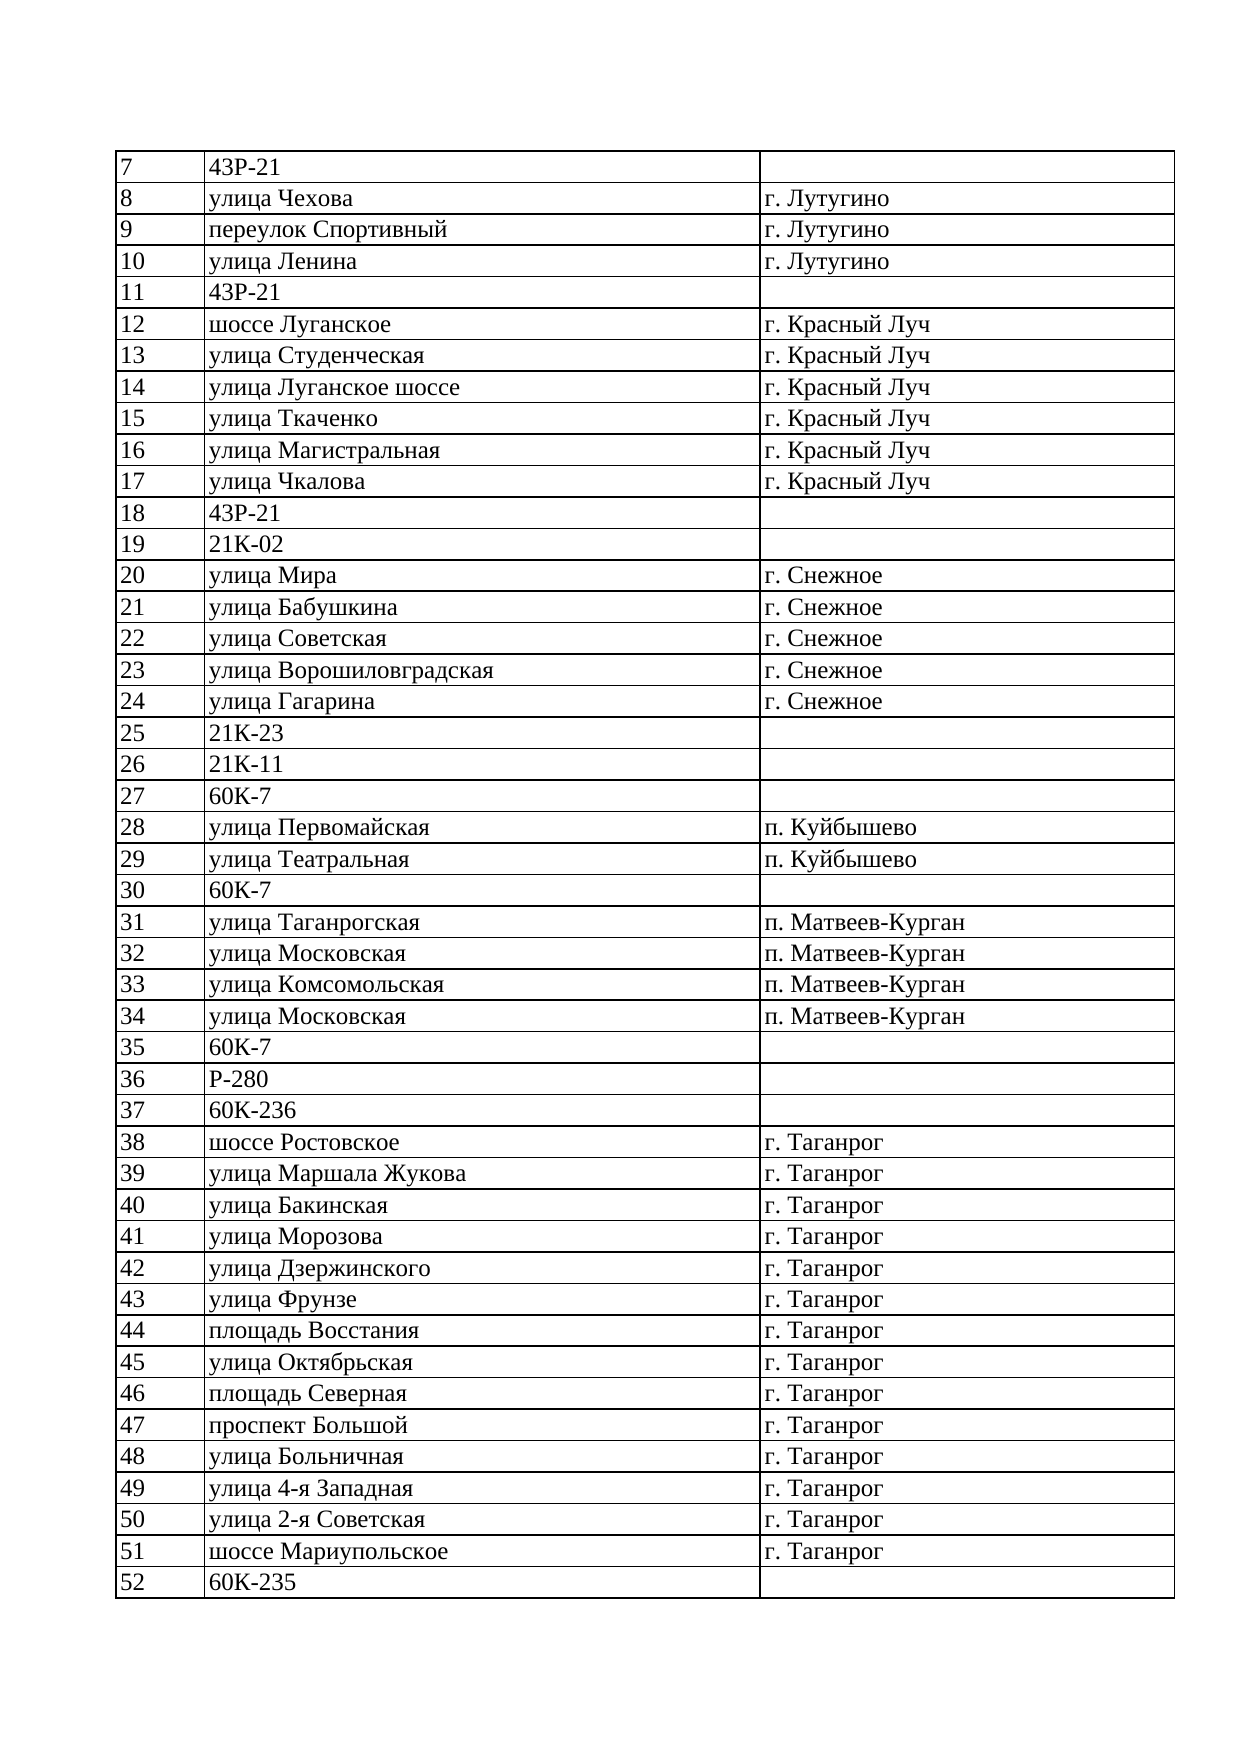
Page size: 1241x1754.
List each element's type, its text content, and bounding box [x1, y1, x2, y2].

table_cell 60К-7 [205, 875, 759, 905]
table_cell улица Гагарина [205, 686, 759, 716]
table_cell 16 [117, 435, 204, 464]
table_cell [761, 1095, 1174, 1125]
table_cell г. Лутугино [761, 215, 1174, 244]
table_cell 7 [117, 152, 204, 181]
table_cell 43Р-21 [205, 277, 759, 307]
table_cell г. Снежное [761, 686, 1174, 716]
table_cell 20 [117, 561, 204, 590]
table_cell 32 [117, 938, 204, 968]
table_cell г. Снежное [761, 592, 1174, 622]
table_cell г. Снежное [761, 561, 1174, 590]
table_cell [761, 152, 1174, 181]
table_cell 36 [117, 1064, 204, 1094]
table_cell 21К-11 [205, 749, 759, 779]
table_cell п. Матвеев-Курган [761, 970, 1174, 999]
table_cell шоссе Ростовское [205, 1127, 759, 1157]
table_cell 14 [117, 372, 204, 402]
table_cell площадь Восстания [205, 1316, 759, 1345]
table_cell 26 [117, 749, 204, 779]
table_cell 60К-7 [205, 1032, 759, 1062]
table_cell 49 [117, 1473, 204, 1503]
table_cell 28 [117, 812, 204, 842]
table_cell 60К-236 [205, 1095, 759, 1125]
table_cell 50 [117, 1504, 204, 1534]
table_cell улица Таганрогская [205, 907, 759, 936]
table_cell п. Матвеев-Курган [761, 1001, 1174, 1031]
table_cell улица Фрунзе [205, 1284, 759, 1314]
table_cell [761, 529, 1174, 559]
table_cell г. Красный Луч [761, 309, 1174, 339]
table_cell 33 [117, 970, 204, 999]
table_cell 43Р-21 [205, 498, 759, 527]
table_cell 43Р-21 [205, 152, 759, 181]
table_cell улица Луганское шоссе [205, 372, 759, 402]
table_cell 10 [117, 246, 204, 276]
table_cell 11 [117, 277, 204, 307]
table_cell г. Таганрог [761, 1190, 1174, 1219]
table_cell 46 [117, 1378, 204, 1408]
table_cell г. Таганрог [761, 1410, 1174, 1440]
table_cell проспект Большой [205, 1410, 759, 1440]
table_cell [761, 1032, 1174, 1062]
table_cell 39 [117, 1158, 204, 1188]
table_cell 23 [117, 655, 204, 685]
table_cell 27 [117, 781, 204, 811]
table_cell г. Таганрог [761, 1158, 1174, 1188]
table_cell улица Театральная [205, 844, 759, 873]
table_cell улица Больничная [205, 1441, 759, 1471]
table_cell 52 [117, 1567, 204, 1597]
table_cell 25 [117, 718, 204, 748]
table_cell [761, 875, 1174, 905]
table_cell г. Красный Луч [761, 372, 1174, 402]
table_cell 44 [117, 1316, 204, 1345]
table_cell улица Комсомольская [205, 970, 759, 999]
table_cell 41 [117, 1221, 204, 1251]
table_cell улица Студенческая [205, 340, 759, 370]
table_cell 40 [117, 1190, 204, 1219]
table_cell переулок Спортивный [205, 215, 759, 244]
table_cell 60К-235 [205, 1567, 759, 1597]
table_cell г. Красный Луч [761, 466, 1174, 496]
table_cell улица Октябрьская [205, 1347, 759, 1377]
table_cell 45 [117, 1347, 204, 1377]
table_cell 60К-7 [205, 781, 759, 811]
table_cell 37 [117, 1095, 204, 1125]
table_cell Р-280 [205, 1064, 759, 1094]
table_cell 30 [117, 875, 204, 905]
table_cell площадь Северная [205, 1378, 759, 1408]
table_cell улица Советская [205, 623, 759, 653]
table_cell г. Снежное [761, 623, 1174, 653]
table_cell г. Таганрог [761, 1536, 1174, 1566]
table_cell улица Магистральная [205, 435, 759, 464]
table_cell 29 [117, 844, 204, 873]
table_cell г. Таганрог [761, 1127, 1174, 1157]
table_cell 18 [117, 498, 204, 527]
table_cell г. Красный Луч [761, 403, 1174, 433]
table_cell 21К-02 [205, 529, 759, 559]
table_cell п. Матвеев-Курган [761, 907, 1174, 936]
table_cell [761, 718, 1174, 748]
table_cell шоссе Мариупольское [205, 1536, 759, 1566]
table_cell улица Московская [205, 1001, 759, 1031]
table_cell 17 [117, 466, 204, 496]
table_cell г. Таганрог [761, 1221, 1174, 1251]
table_cell [761, 781, 1174, 811]
table_cell 13 [117, 340, 204, 370]
table_cell улица Чкалова [205, 466, 759, 496]
table_cell [761, 498, 1174, 527]
table_cell улица Дзержинского [205, 1253, 759, 1282]
table_cell г. Снежное [761, 655, 1174, 685]
table_cell 48 [117, 1441, 204, 1471]
table_cell 31 [117, 907, 204, 936]
table_cell [761, 277, 1174, 307]
table_cell г. Таганрог [761, 1316, 1174, 1345]
table_cell г. Лутугино [761, 183, 1174, 213]
table_cell улица Ворошиловградская [205, 655, 759, 685]
table_cell 21К-23 [205, 718, 759, 748]
table_cell 43 [117, 1284, 204, 1314]
table_cell г. Красный Луч [761, 340, 1174, 370]
table_cell 12 [117, 309, 204, 339]
table_cell улица Ленина [205, 246, 759, 276]
table_cell 34 [117, 1001, 204, 1031]
table_cell 47 [117, 1410, 204, 1440]
table_cell 9 [117, 215, 204, 244]
table_cell улица Чехова [205, 183, 759, 213]
table_cell 19 [117, 529, 204, 559]
table_cell улица Бакинская [205, 1190, 759, 1219]
table_cell п. Куйбышево [761, 812, 1174, 842]
table_cell улица 2-я Советская [205, 1504, 759, 1534]
table_cell г. Красный Луч [761, 435, 1174, 464]
table_cell шоссе Луганское [205, 309, 759, 339]
table_cell г. Лутугино [761, 246, 1174, 276]
table_cell улица Бабушкина [205, 592, 759, 622]
table_cell п. Матвеев-Курган [761, 938, 1174, 968]
table_cell улица Первомайская [205, 812, 759, 842]
table_cell улица Маршала Жукова [205, 1158, 759, 1188]
table_cell г. Таганрог [761, 1441, 1174, 1471]
table_cell 15 [117, 403, 204, 433]
table_cell г. Таганрог [761, 1347, 1174, 1377]
table_cell г. Таганрог [761, 1253, 1174, 1282]
table_cell 42 [117, 1253, 204, 1282]
table_cell 35 [117, 1032, 204, 1062]
table_cell 51 [117, 1536, 204, 1566]
table_cell 22 [117, 623, 204, 653]
table_cell улица Московская [205, 938, 759, 968]
table_cell 8 [117, 183, 204, 213]
table_cell г. Таганрог [761, 1378, 1174, 1408]
table_cell г. Таганрог [761, 1473, 1174, 1503]
table_cell [761, 1064, 1174, 1094]
table_cell 24 [117, 686, 204, 716]
table_cell улица Ткаченко [205, 403, 759, 433]
table_cell [761, 749, 1174, 779]
table_cell г. Таганрог [761, 1284, 1174, 1314]
table_cell 38 [117, 1127, 204, 1157]
table_cell г. Таганрог [761, 1504, 1174, 1534]
table_cell 21 [117, 592, 204, 622]
table_cell улица Морозова [205, 1221, 759, 1251]
table_cell улица 4-я Западная [205, 1473, 759, 1503]
table_cell [761, 1567, 1174, 1597]
table_cell улица Мира [205, 561, 759, 590]
table_cell п. Куйбышево [761, 844, 1174, 873]
